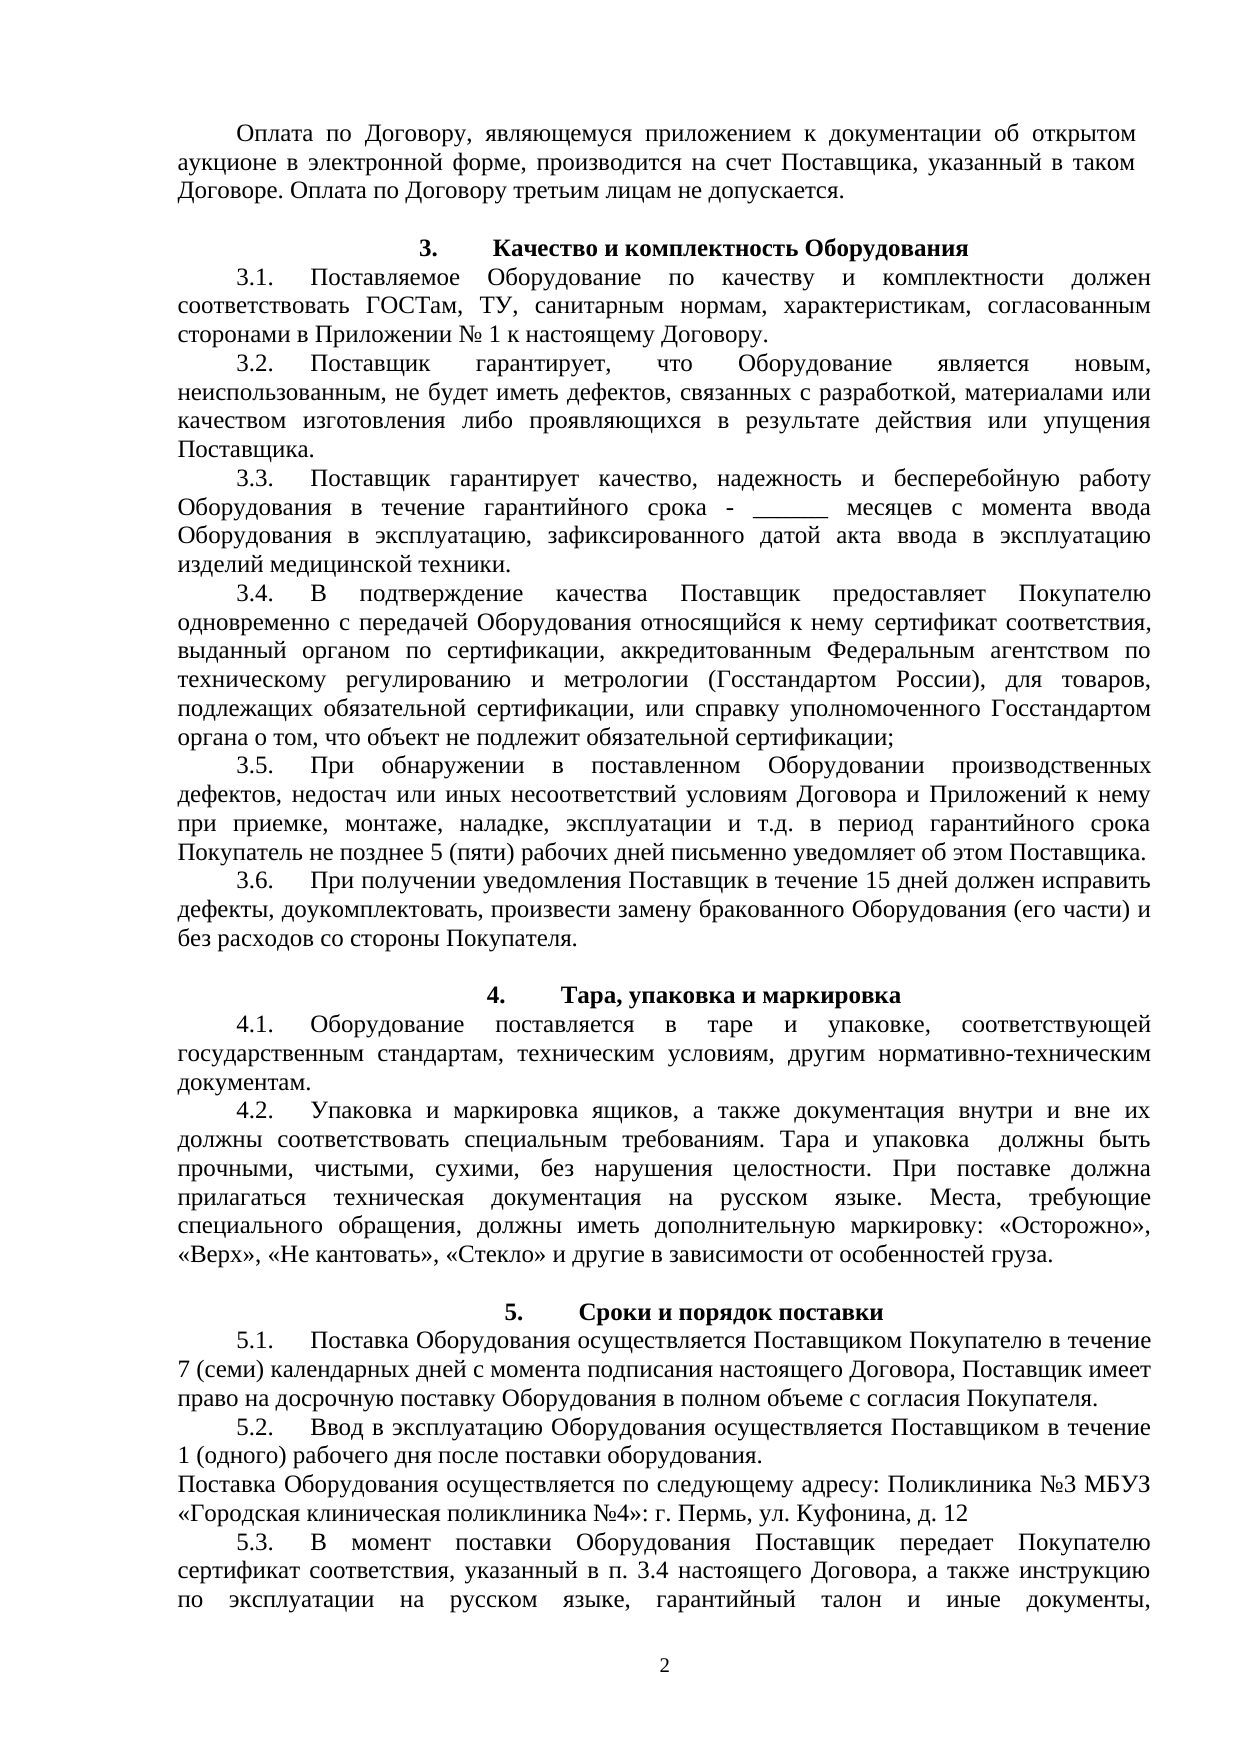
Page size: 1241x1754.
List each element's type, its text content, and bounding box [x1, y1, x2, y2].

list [177, 1527, 1152, 1613]
text Поставка Оборудования осуществляется по следующему адресу: Поликлиника №3 МБУЗ «Городская клиническая поликлиника №4»: г. Пермь, ул. Куфонина, д. 12 [177, 1469, 1152, 1527]
text Оплата по Договору, являющемуся приложением к документации об открытом аукционе в электронной форме, производится на счет Поставщика, указанный в таком Договоре. Оплата по Договору третьим лицам не допускается. [177, 118, 1137, 204]
list Поставка Оборудования осуществляется Поставщиком Покупателю в течение 7 (семи) календарных дней с момента подписания настоящего Договора, Поставщик имеет право на досрочную поставку Оборудования в полном объеме с согласия Покупателя. [177, 1326, 1152, 1412]
list При получении уведомления Поставщик в течение 15 дней должен исправить дефекты, доукомплектовать, произвести замену бракованного Оборудования (его части) и без расходов со стороны Покупателя. [177, 866, 1152, 952]
list Сроки и порядок поставки [177, 1297, 1152, 1326]
list Упаковка и маркировка ящиков, а также документация внутри и вне их должны соответствовать специальным требованиям. Тара и упаковка должны быть прочными, чистыми, сухими, без нарушения целостности. При поставке должна прилагаться техническая документация на русском языке. Места, требующие специального обращения, должны иметь дополнительную маркировку: «Осторожно», «Верх», «Не кантовать», «Стекло» и другие в зависимости от особенностей груза. [177, 1096, 1152, 1268]
list При обнаружении в поставленном Оборудовании производственных дефектов, недостач или иных несоответствий условиям Договора и Приложений к нему при приемке, монтаже, наладке, эксплуатации и т.д. в период гарантийного срока Покупатель не позднее 5 (пяти) рабочих дней письменно уведомляет об этом Поставщика. [177, 751, 1152, 866]
list Поставщик гарантирует качество, надежность и бесперебойную работу Оборудования в течение гарантийного срока - ______ месяцев с момента ввода Оборудования в эксплуатацию, зафиксированного датой акта ввода в эксплуатацию изделий медицинской техники. [177, 463, 1152, 578]
list Поставщик гарантирует, что Оборудование является новым, неиспользованным, не будет иметь дефектов, связанных с разработкой, материалами или качеством изготовления либо проявляющихся в результате действия или упущения Поставщика. [177, 348, 1152, 463]
list В подтверждение качества Поставщик предоставляет Покупателю одновременно с передачей Оборудования относящийся к нему сертификат соответствия, выданный органом по сертификации, аккредитованным Федеральным агентством по техническому регулированию и метрологии (Госстандартом России), для товаров, подлежащих обязательной сертификации, или справку уполномоченного Госстандартом органа о том, что объект не подлежит обязательной сертификации; [177, 578, 1152, 751]
list Качество и комплектность Оборудования [177, 233, 1152, 262]
list Ввод в эксплуатацию Оборудования осуществляется Поставщиком в течение 1 (одного) рабочего дня после поставки оборудования. [177, 1412, 1152, 1469]
list Поставляемое Оборудование по качеству и комплектности должен соответствовать ГОСТам, ТУ, санитарным нормам, характеристикам, согласованным сторонами в Приложении № 1 к настоящему Договору. [177, 262, 1152, 348]
list Тара, упаковка и маркировка [177, 981, 1152, 1009]
list Оборудование поставляется в таре и упаковке, соответствующей государственным стандартам, техническим условиям, другим нормативно-техническим документам. [177, 1009, 1152, 1096]
